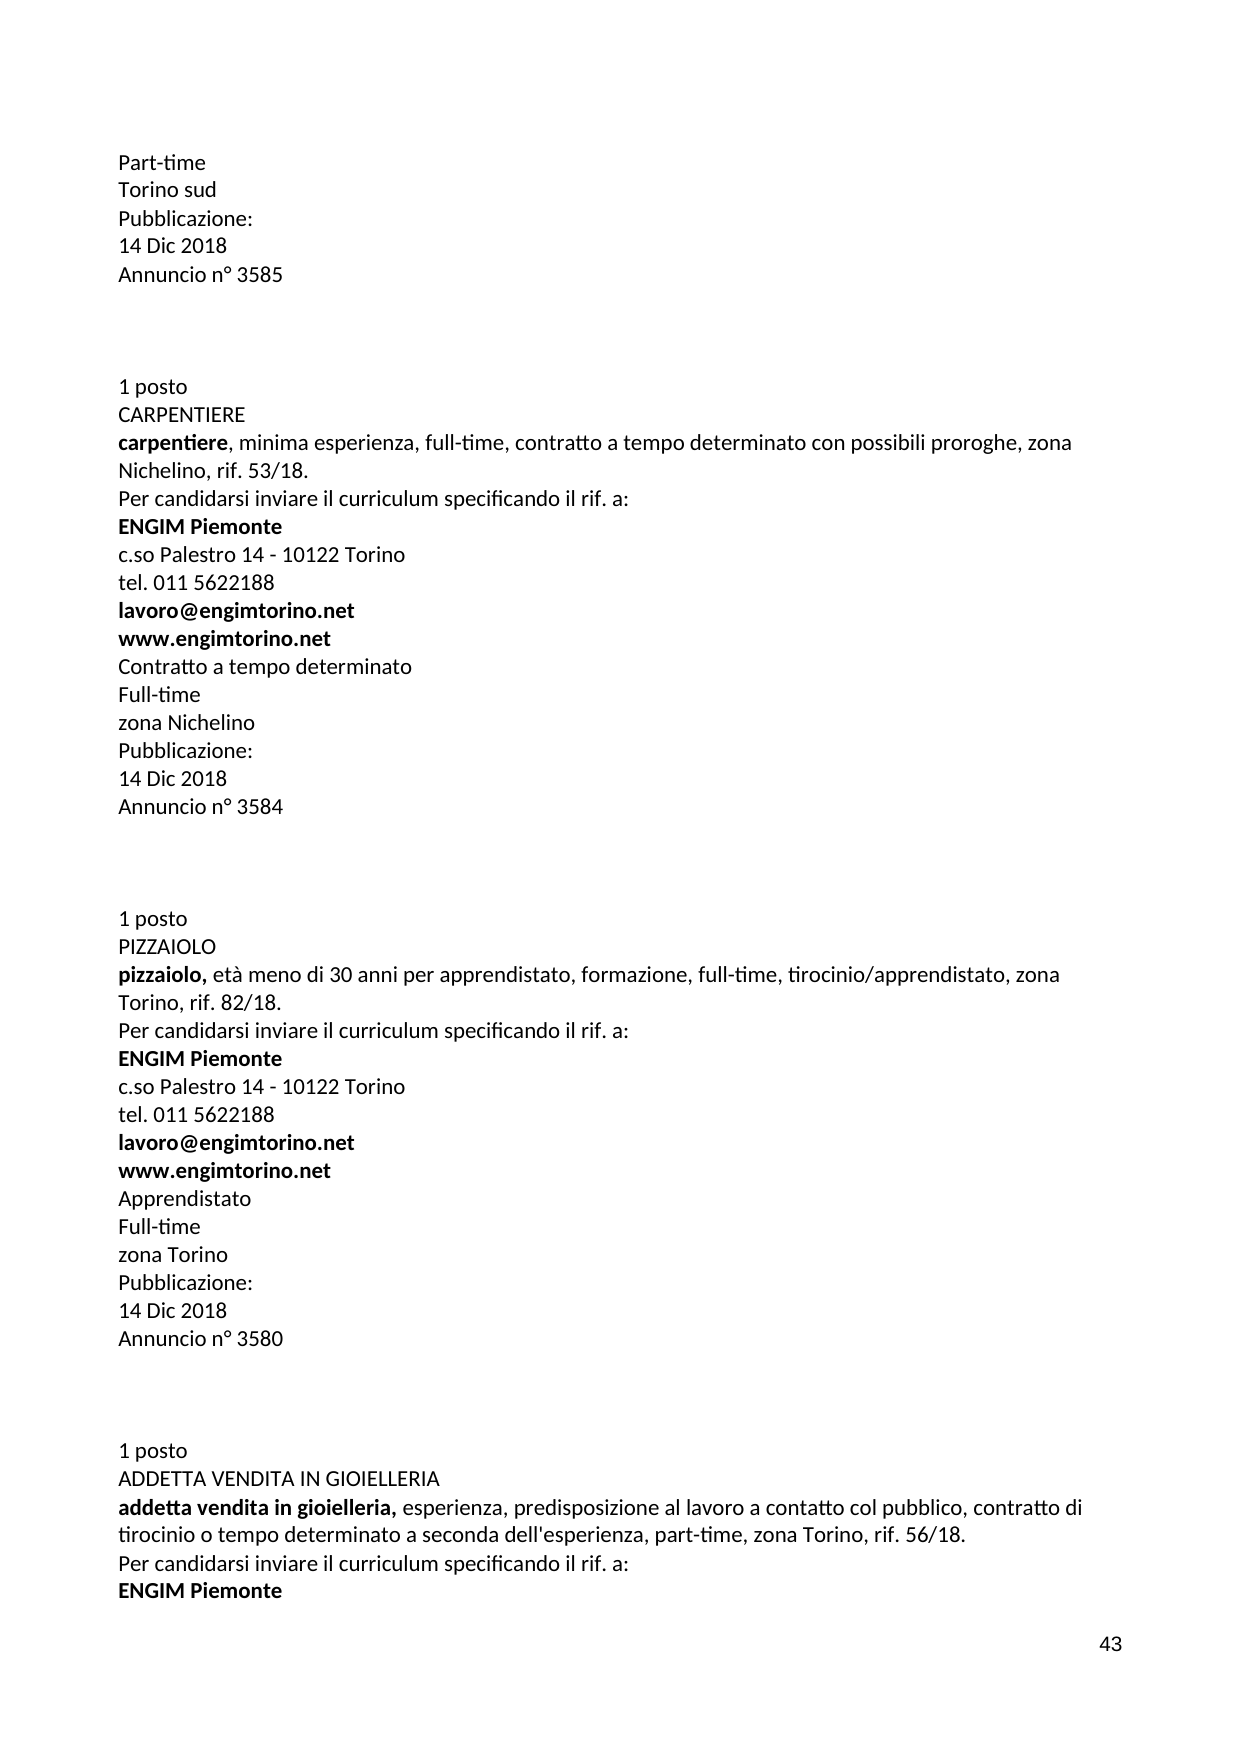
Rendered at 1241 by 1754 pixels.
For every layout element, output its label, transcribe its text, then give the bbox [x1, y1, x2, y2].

text ADDETTA VENDITA IN GIOIELLERIA [118, 1464, 1122, 1493]
text 1 posto [118, 904, 1122, 932]
text carpentiere, minima esperienza, full-time, contratto a tempo determinato con possibili proroghe, zona Nichelino, rif. 53/18. [118, 428, 1122, 484]
text addetta vendita in gioielleria, esperienza, predisposizione al lavoro a contatto col pubblico, contratto di tirocinio o tempo determinato a seconda dell'esperienza, part-time, zona Torino, rif. 56/18. [118, 1493, 1122, 1549]
text 14 Dic 2018 [118, 764, 1122, 792]
text 14 Dic 2018 [118, 1296, 1122, 1324]
text Pubblicazione: [118, 736, 1122, 764]
text 1 posto [118, 1437, 1122, 1464]
text Annuncio n° 3584 [118, 792, 1122, 820]
text Pubblicazione: [118, 1268, 1122, 1296]
text Full-time [118, 680, 1122, 708]
text CARPENTIERE [118, 400, 1122, 428]
text 14 Dic 2018 [118, 232, 1122, 260]
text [118, 1549, 1122, 1605]
text Apprendistato [118, 1184, 1122, 1212]
text pizzaiolo, età meno di 30 anni per apprendistato, formazione, full-time, tirocinio/apprendistato, zona Torino, rif. 82/18. [118, 960, 1122, 1016]
text Full-time [118, 1212, 1122, 1240]
text Annuncio n° 3580 [118, 1324, 1122, 1352]
text zona Torino [118, 1240, 1122, 1268]
text Torino sud [118, 176, 1122, 204]
text 1 posto [118, 372, 1122, 400]
text Part-time [118, 148, 1122, 176]
text Annuncio n° 3585 [118, 260, 1122, 288]
text zona Nichelino [118, 708, 1122, 736]
text PIZZAIOLO [118, 932, 1122, 960]
text Pubblicazione: [118, 204, 1122, 232]
text Contratto a tempo determinato [118, 652, 1122, 680]
